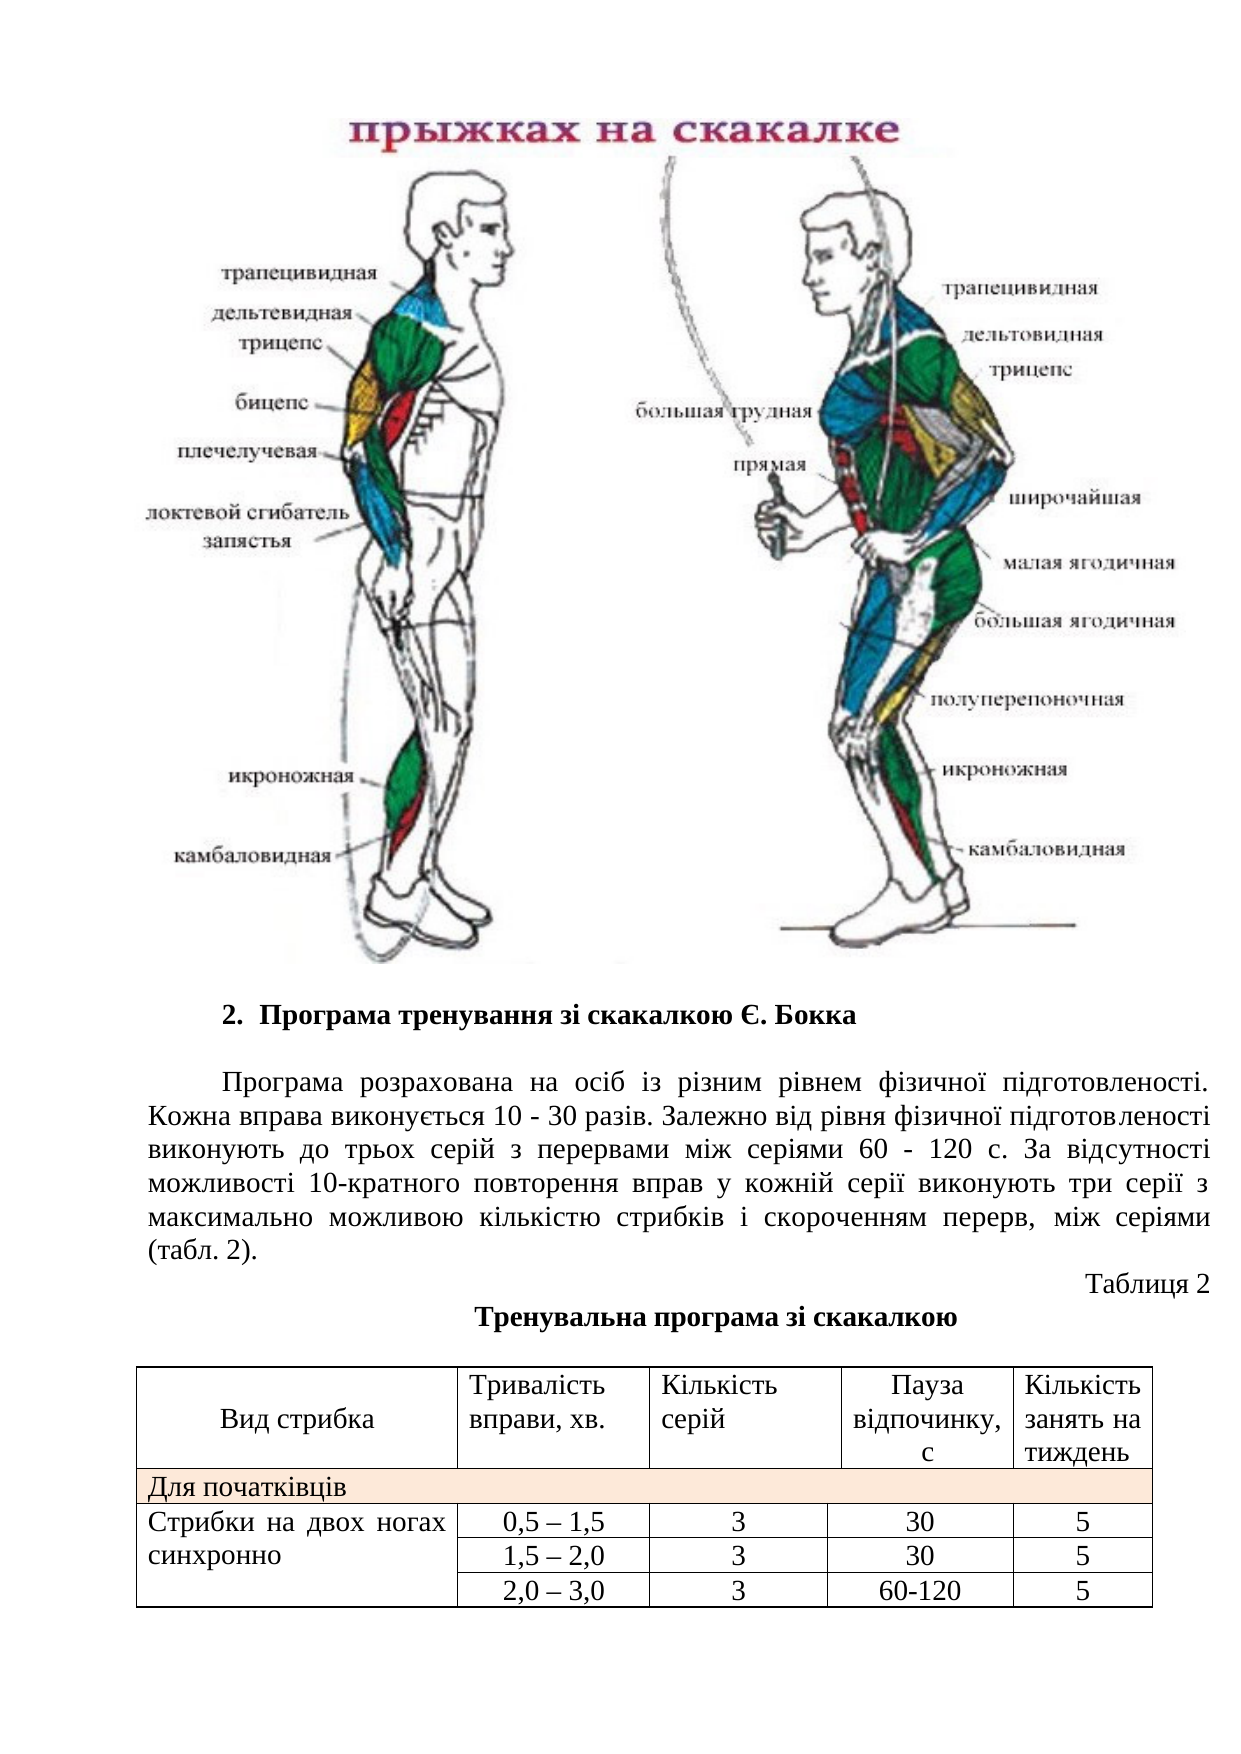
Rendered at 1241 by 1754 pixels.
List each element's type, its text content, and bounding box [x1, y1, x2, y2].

table_header Пауза відпочинку, с [842, 1368, 1013, 1468]
table_cell 60-120 [828, 1573, 1013, 1606]
table_cell 30 [828, 1538, 1013, 1572]
table_cell 0,5 – 1,5 [458, 1504, 649, 1537]
table_cell Стрибки на двох ногах синхронно [137, 1504, 457, 1606]
table_cell 3 [650, 1573, 827, 1606]
table_header Кількість занять на тиждень [1014, 1368, 1152, 1468]
table_cell 2,0 – 3,0 [458, 1573, 649, 1606]
table_cell Для початківців [137, 1469, 1152, 1503]
title Програма тренування зі скакалкою Є. Бокка [222, 997, 1211, 1031]
table_header Кількість серій [650, 1368, 841, 1468]
picture [134, 118, 1186, 964]
text Таблиця 2 [148, 1266, 1211, 1299]
table_cell 5 [1014, 1573, 1152, 1606]
table_cell 5 [1014, 1538, 1152, 1572]
table_cell 3 [650, 1504, 827, 1537]
table_cell 5 [1014, 1504, 1152, 1537]
text Програма розрахована на осіб із різним рівнем фізичної підготовленості. Кожна вправа виконується 10 - 30 разів. Залежно від рівня фізичної підготовленості виконують до трьох серій з перервами між серіями 60 - 120 с. За відсутності можливості 10-кратного повторення вправ у кожній серії виконують три серії з максимально можливою кількістю стрибків і скороченням перерв, між серіями (табл. 2). [148, 1064, 1211, 1266]
text Тренувальна програма зі скакалкою [148, 1299, 1211, 1333]
table_header Вид стрибка [137, 1368, 457, 1468]
table_cell 30 [828, 1504, 1013, 1537]
table_cell 1,5 – 2,0 [458, 1538, 649, 1572]
table_header Тривалість вправи, хв. [458, 1368, 649, 1468]
table_cell 3 [650, 1538, 827, 1572]
